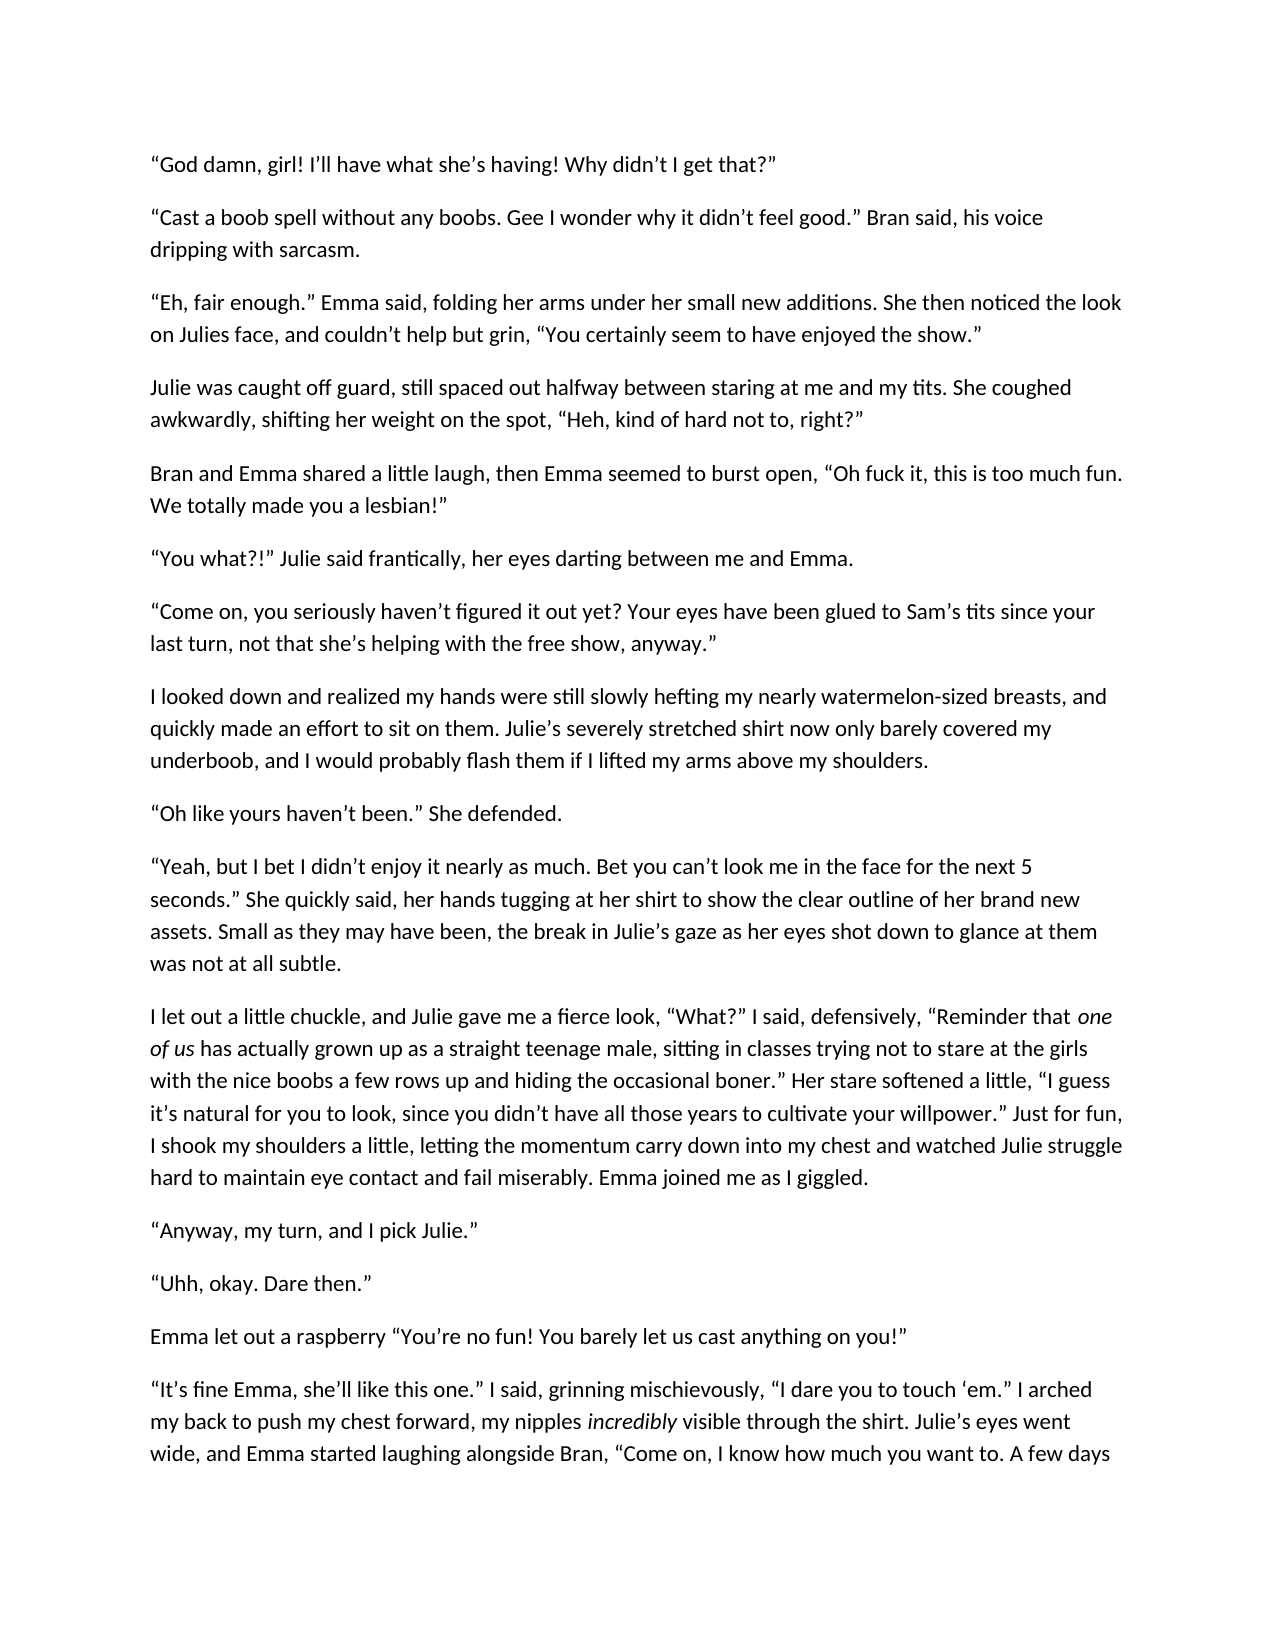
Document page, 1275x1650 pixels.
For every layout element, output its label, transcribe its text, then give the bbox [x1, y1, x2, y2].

text “Anyway, my turn, and I pick Julie.” [150, 1216, 1125, 1244]
text Emma let out a raspberry “You’re no fun! You barely let us cast anything on you!” [150, 1322, 1125, 1350]
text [150, 1375, 1125, 1467]
text Julie was caught off guard, still spaced out halfway between staring at me and my tits. She coughed awkwardly, shifting her weight on the spot, “Heh, kind of hard not to, right?” [150, 373, 1125, 434]
text “Yeah, but I bet I didn’t enjoy it nearly as much. Bet you can’t look me in the face for the next 5 seconds.” She quickly said, her hands tugging at her shirt to show the clear outline of her brand new assets. Small as they may have been, the break in Julie’s gaze as her eyes shot down to glance at them was not at all subtle. [150, 852, 1125, 977]
text “Come on, you seriously haven’t figured it out yet? Your eyes have been glued to Sam’s tits since your last turn, not that she’s helping with the free show, anyway.” [150, 597, 1125, 657]
text I looked down and realized my hands were still slowly hefting my nearly watermelon-sized breasts, and quickly made an effort to sit on them. Julie’s severely stretched shirt now only barely covered my underboob, and I would probably flash them if I lifted my arms above my shoulders. [150, 682, 1125, 774]
text I let out a little chuckle, and Julie gave me a fierce look, “What?” I said, defensively, “Reminder that one of us has actually grown up as a straight teenage male, sitting in classes trying not to stare at the girls with the nice boobs a few rows up and hiding the occasional boner.” Her stare softened a little, “I guess it’s natural for you to look, since you didn’t have all those years to cultivate your willpower.” Just for fun, I shook my shoulders a little, letting the momentum carry down into my chest and watched Julie struggle hard to maintain eye contact and fail miserably. Emma joined me as I giggled. [150, 1002, 1125, 1191]
text “Cast a boob spell without any boobs. Gee I wonder why it didn’t feel good.” Bran said, his voice dripping with sarcasm. [150, 203, 1125, 263]
text “Oh like yours haven’t been.” She defended. [150, 799, 1125, 827]
text “God damn, girl! I’ll have what she’s having! Why didn’t I get that?” [150, 150, 1125, 178]
text “You what?!” Julie said frantically, her eyes darting between me and Emma. [150, 544, 1125, 572]
text “Uhh, okay. Dare then.” [150, 1269, 1125, 1297]
text Bran and Emma shared a little laugh, then Emma seemed to burst open, “Oh fuck it, this is too much fun. We totally made you a lesbian!” [150, 459, 1125, 519]
text “Eh, fair enough.” Emma said, folding her arms under her small new additions. She then noticed the look on Julies face, and couldn’t help but grin, “You certainly seem to have enjoyed the show.” [150, 288, 1125, 348]
